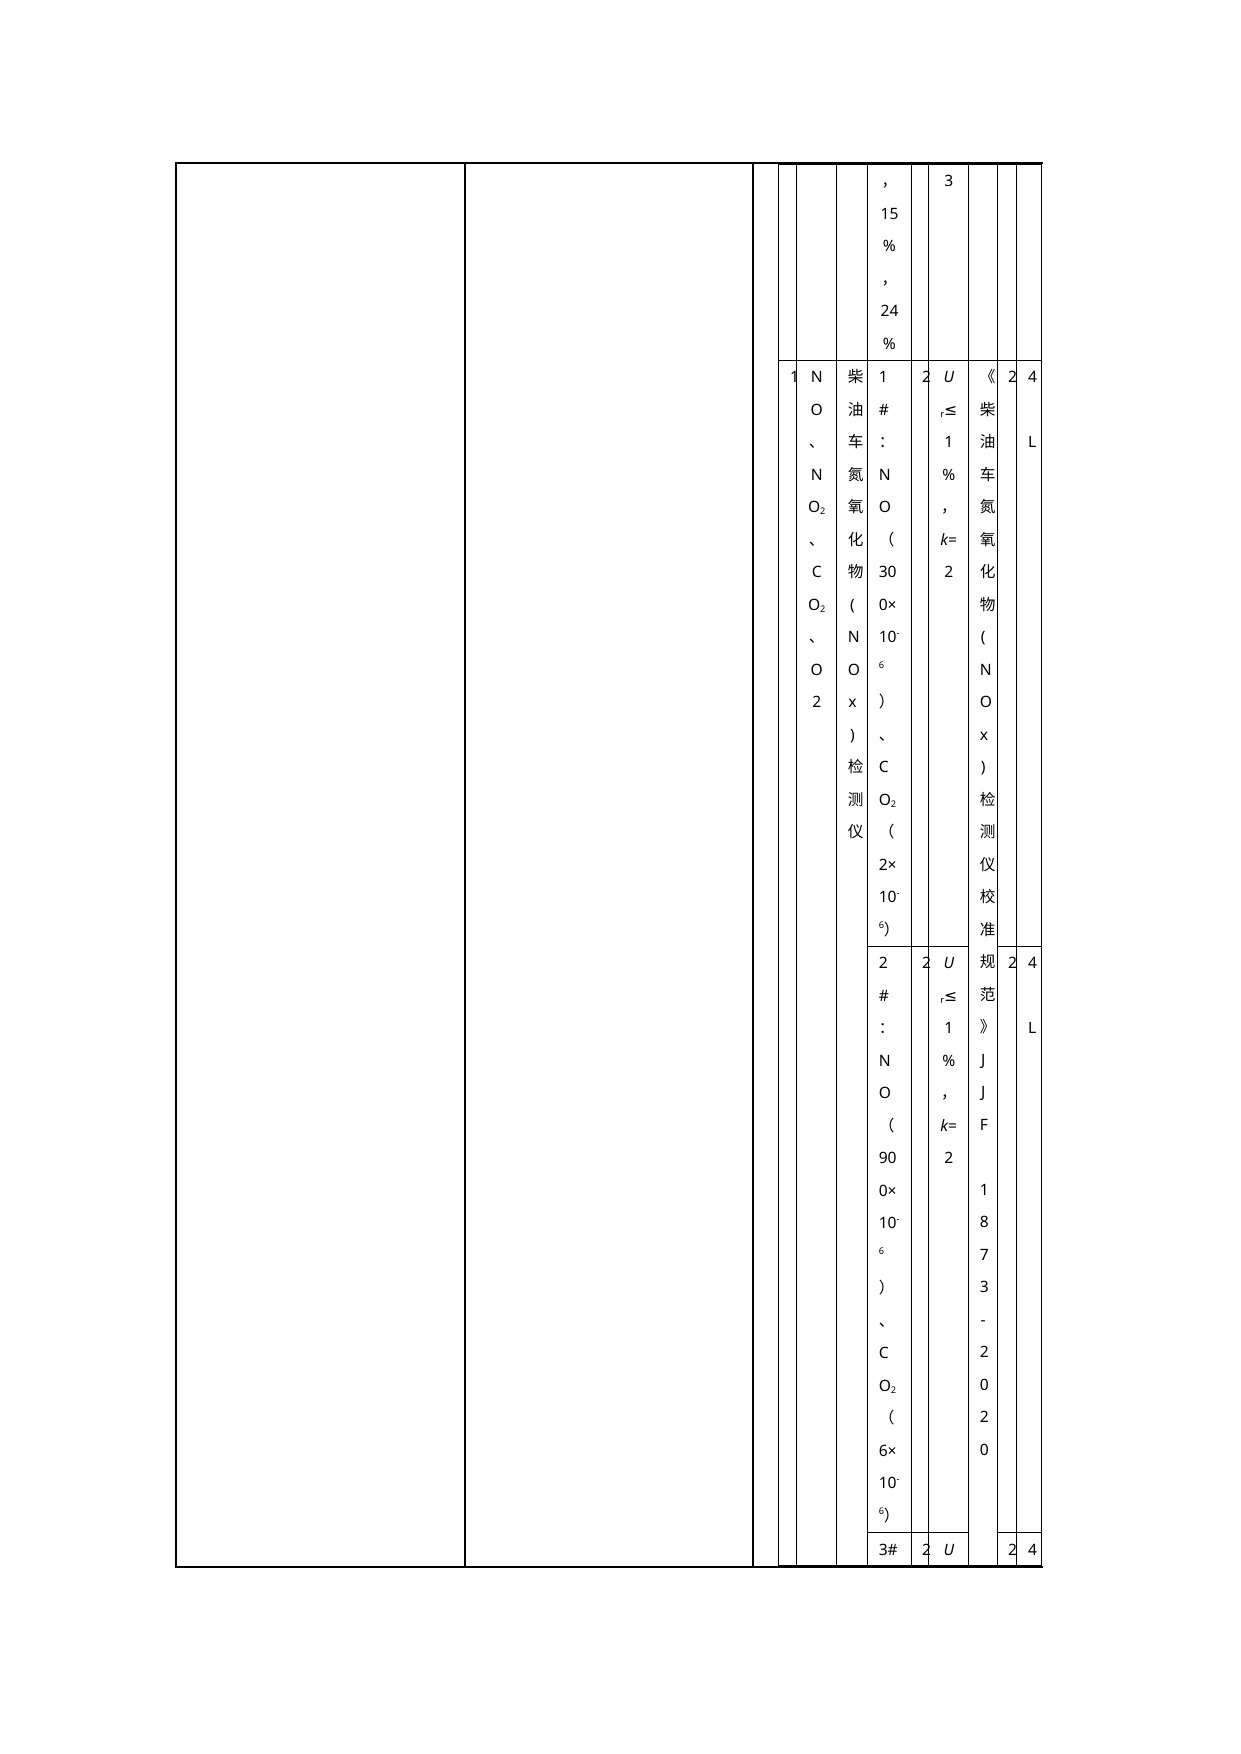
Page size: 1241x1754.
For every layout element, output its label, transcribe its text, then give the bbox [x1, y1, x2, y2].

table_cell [998, 165, 1016, 360]
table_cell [837, 165, 867, 360]
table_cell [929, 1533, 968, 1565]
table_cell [969, 361, 997, 1565]
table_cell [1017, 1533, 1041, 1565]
table_cell [466, 164, 752, 1566]
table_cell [912, 947, 928, 1532]
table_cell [998, 947, 1016, 1532]
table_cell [797, 361, 836, 1565]
table_cell 1 [177, 164, 464, 1566]
table_cell 在验收时供应商需向采购人提供所供产品的国家有证标准物质证书或溯源证书等资料，由此产生的所有费用由供应商承担。 （1）标准物质、试剂 要求定值日期：2025年。技术参数见下表（共145种，4186瓶）： [1017, 361, 1041, 946]
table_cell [912, 165, 928, 360]
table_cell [754, 164, 778, 1566]
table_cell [929, 165, 968, 360]
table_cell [797, 165, 836, 360]
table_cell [929, 947, 968, 1532]
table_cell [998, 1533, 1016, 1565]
table_cell 在验收时供应商需向采购人提供所供产品的国家有证标准物质证书或溯源证书等资料，由此产生的所有费用由供应商承担。 （1）标准物质、试剂 要求定值日期：2025年。技术参数见下表（共145种，4186瓶）： [929, 361, 968, 946]
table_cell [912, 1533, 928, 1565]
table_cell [779, 165, 796, 360]
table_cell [779, 361, 796, 1565]
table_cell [1017, 165, 1041, 360]
table_cell 在验收时供应商需向采购人提供所供产品的国家有证标准物质证书或溯源证书等资料，由此产生的所有费用由供应商承担。 （1）标准物质、试剂 要求定值日期：2025年。技术参数见下表（共145种，4186瓶）： [868, 361, 911, 946]
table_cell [969, 165, 997, 360]
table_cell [1017, 947, 1041, 1532]
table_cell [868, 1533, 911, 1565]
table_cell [837, 361, 867, 1565]
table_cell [868, 947, 911, 1532]
